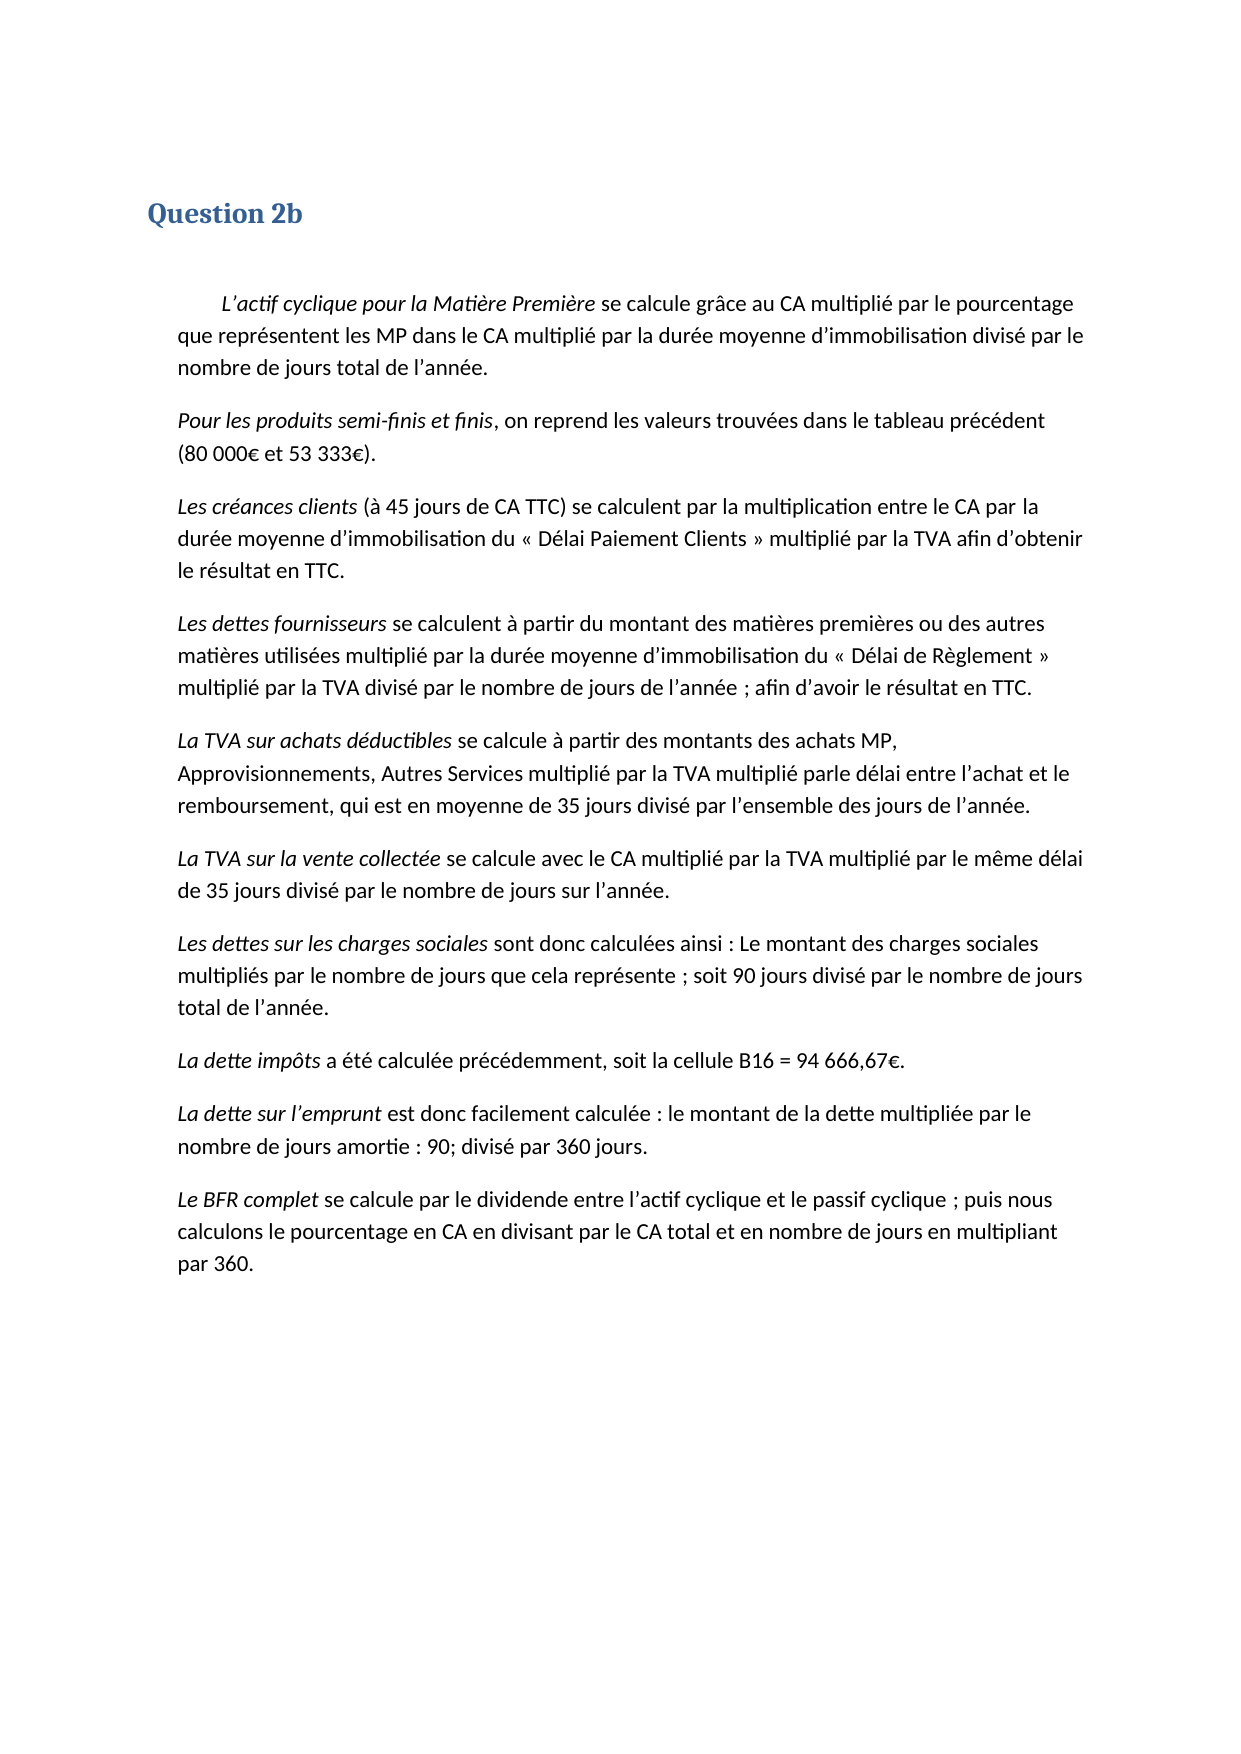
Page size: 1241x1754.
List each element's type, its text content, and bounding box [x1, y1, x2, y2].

text Pour les produits semi-finis et finis, on reprend les valeurs trouvées dans le tableau précédent (80 000€ et 53 333€). [177, 407, 1093, 467]
text La dette impôts a été calculée précédemment, soit la cellule B16 = 94 666,67€. [177, 1047, 1093, 1074]
text Le BFR complet se calcule par le dividende entre l’actif cyclique et le passif cyclique ; puis nous calculons le pourcentage en CA en divisant par le CA total et en nombre de jours en multipliant par 360. [177, 1185, 1093, 1277]
subtitle Question 2b [148, 198, 1093, 231]
text La dette sur l’emprunt est donc facilement calculée : le montant de la dette multipliée par le nombre de jours amortie : 90; divisé par 360 jours. [177, 1099, 1093, 1160]
text Les dettes fournisseurs se calculent à partir du montant des matières premières ou des autres matières utilisées multiplié par la durée moyenne d’immobilisation du « Délai de Règlement » multiplié par la TVA divisé par le nombre de jours de l’année ; afin d’avoir le résultat en TTC. [177, 609, 1093, 702]
text L’actif cyclique pour la Matière Première se calcule grâce au CA multiplié par le pourcentage que représentent les MP dans le CA multiplié par la durée moyenne d’immobilisation divisé par le nombre de jours total de l’année. [177, 289, 1093, 382]
text Les dettes sur les charges sociales sont donc calculées ainsi : Le montant des charges sociales multipliés par le nombre de jours que cela représente ; soit 90 jours divisé par le nombre de jours total de l’année. [177, 929, 1093, 1022]
text La TVA sur achats déductibles se calcule à partir des montants des achats MP, Approvisionnements, Autres Services multiplié par la TVA multiplié parle délai entre l’achat et le remboursement, qui est en moyenne de 35 jours divisé par l’ensemble des jours de l’année. [177, 727, 1093, 819]
text La TVA sur la vente collectée se calcule avec le CA multiplié par la TVA multiplié par le même délai de 35 jours divisé par le nombre de jours sur l’année. [177, 844, 1093, 904]
text Les créances clients (à 45 jours de CA TTC) se calculent par la multiplication entre le CA par la durée moyenne d’immobilisation du « Délai Paiement Clients » multiplié par la TVA afin d’obtenir le résultat en TTC. [177, 492, 1093, 584]
